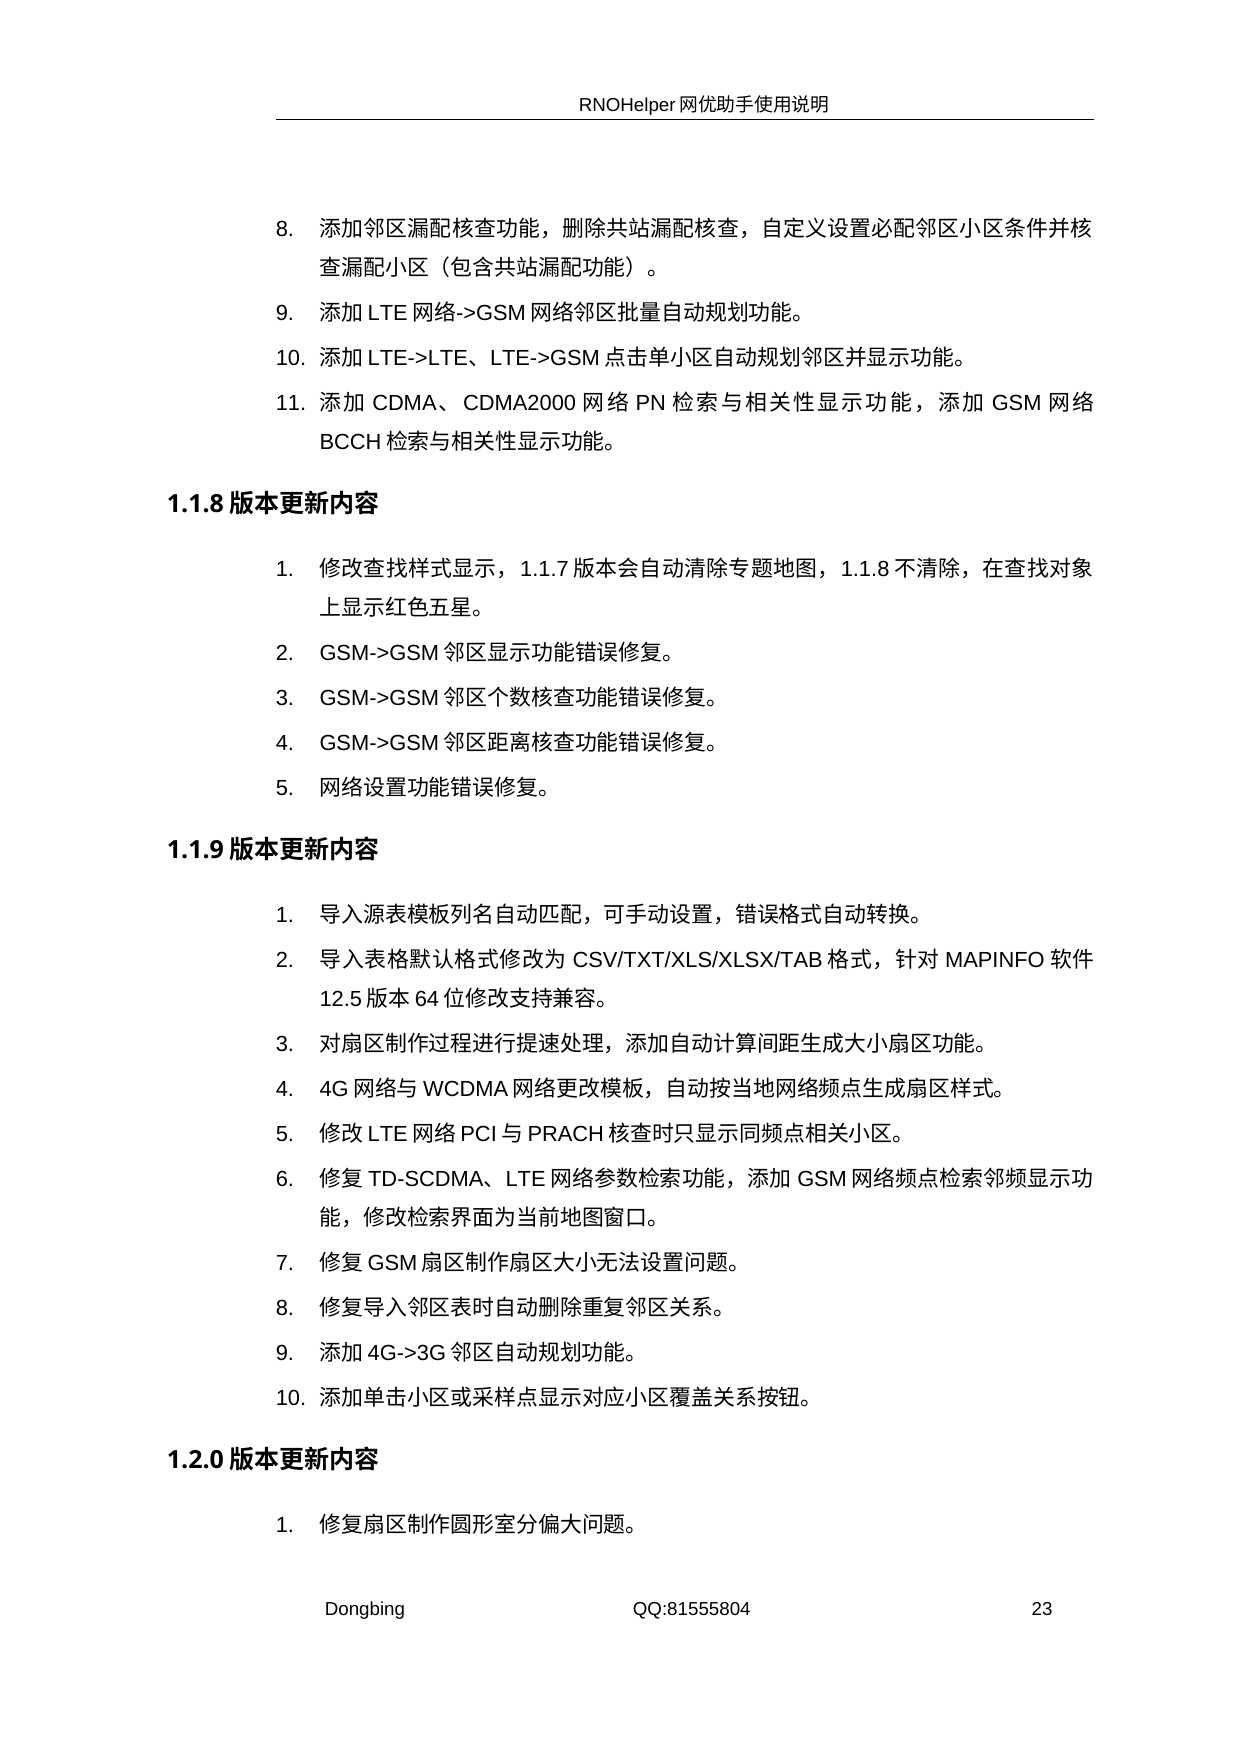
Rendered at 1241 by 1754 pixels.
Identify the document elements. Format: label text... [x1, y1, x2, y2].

list 导入表格默认格式修改为CSV/TXT/XLS/XLSX/TAB格式，针对MAPINFO软件12.5版本64位修改支持兼容。 [276, 942, 1094, 1013]
list 对扇区制作过程进行提速处理，添加自动计算间距生成大小扇区功能。 [276, 1026, 1094, 1058]
list 修复GSM扇区制作扇区大小无法设置问题。 [276, 1245, 1094, 1277]
list 添加邻区漏配核查功能，删除共站漏配核查，自定义设置必配邻区小区条件并核查漏配小区（包含共站漏配功能）。 [276, 211, 1094, 282]
list 添加单击小区或采样点显示对应小区覆盖关系按钮。 [276, 1380, 1094, 1412]
list 4G网络与WCDMA网络更改模板，自动按当地网络频点生成扇区样式。 [276, 1071, 1094, 1103]
text 1.1.8版本更新内容 [146, 469, 1073, 534]
text 1.1.9版本更新内容 [146, 815, 1073, 880]
list 修复导入邻区表时自动删除重复邻区关系。 [276, 1290, 1094, 1322]
list 修改查找样式显示，1.1.7版本会自动清除专题地图，1.1.8不清除，在查找对象上显示红色五星。 [276, 551, 1094, 622]
list GSM->GSM邻区距离核查功能错误修复。 [276, 725, 1094, 757]
list 添加LTE->LTE、LTE->GSM点击单小区自动规划邻区并显示功能。 [276, 340, 1094, 372]
list 修复TD-SCDMA、LTE网络参数检索功能，添加GSM网络频点检索邻频显示功能，修改检索界面为当前地图窗口。 [276, 1161, 1094, 1232]
list 修改LTE网络PCI与PRACH核查时只显示同频点相关小区。 [276, 1116, 1094, 1148]
list 导入源表模板列名自动匹配，可手动设置，错误格式自动转换。 [276, 897, 1094, 929]
text 1.2.0版本更新内容 [146, 1425, 1073, 1490]
list 添加CDMA、CDMA2000网络PN检索与相关性显示功能，添加GSM网络BCCH检索与相关性显示功能。 [276, 385, 1094, 456]
list 添加LTE网络->GSM网络邻区批量自动规划功能。 [276, 295, 1094, 327]
list 网络设置功能错误修复。 [276, 770, 1094, 802]
list 修复扇区制作圆形室分偏大问题。 [276, 1507, 1094, 1539]
list GSM->GSM邻区个数核查功能错误修复。 [276, 680, 1094, 712]
list 添加4G->3G邻区自动规划功能。 [276, 1335, 1094, 1367]
list GSM->GSM邻区显示功能错误修复。 [276, 635, 1094, 667]
